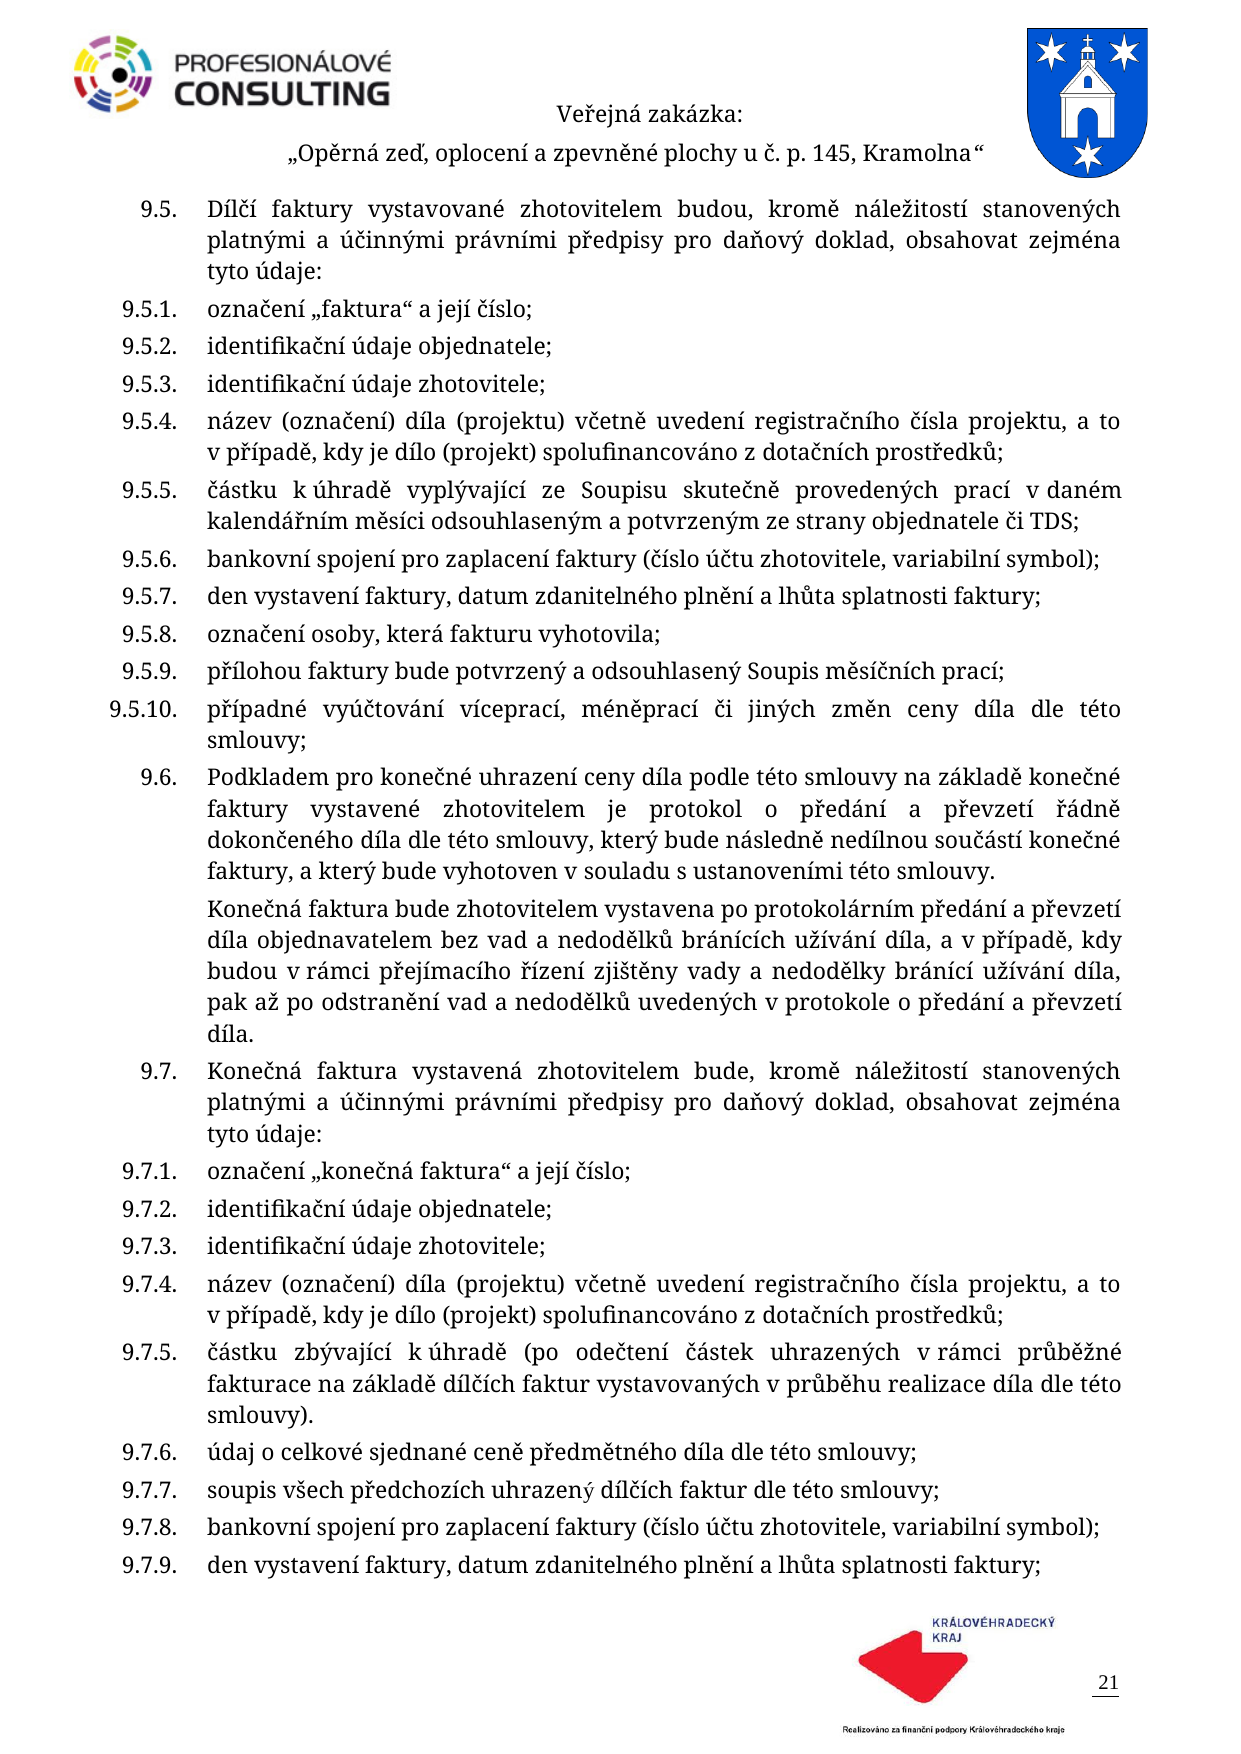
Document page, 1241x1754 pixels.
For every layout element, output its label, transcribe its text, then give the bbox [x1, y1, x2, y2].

list označení osoby, která fakturu vyhotovila; [177, 618, 1122, 649]
list přílohou faktury bude potvrzený a odsouhlasený Soupis měsíčních prací; [177, 655, 1122, 686]
list identifikační údaje objednatele; [177, 1193, 1122, 1224]
list Podkladem pro konečné uhrazení ceny díla podle této smlouvy na základě konečné faktury vystavené zhotovitelem je protokol o předání a převzetí řádně dokončeného díla dle této smlouvy, který bude následně nedílnou součástí konečné faktury, a který bude vyhotoven v souladu s ustanoveními této smlouvy. [177, 761, 1122, 886]
list Konečná faktura bude zhotovitelem vystavena po protokolárním předání a převzetí díla objednavatelem bez vad a nedodělků bránících užívání díla, a v případě, kdy budou v rámci přejímacího řízení zjištěny vady a nedodělky bránící užívání díla, pak až po odstranění vad a nedodělků uvedených v protokole o předání a převzetí díla. [207, 893, 1122, 1049]
list částku zbývající k úhradě (po odečtení částek uhrazených v rámci průběžné fakturace na základě dílčích faktur vystavovaných v průběhu realizace díla dle této smlouvy). [177, 1336, 1122, 1430]
list soupis všech předchozích uhrazen dílčích faktur dle této smlouvy; [177, 1474, 1122, 1505]
list identifikační údaje objednatele; [177, 330, 1122, 361]
picture [839, 1603, 1074, 1741]
list Dílčí faktury vystavované zhotovitelem budou, kromě náležitostí stanovených platnými a účinnými právními předpisy pro daňový doklad, obsahovat zejména tyto údaje: [177, 193, 1122, 286]
list název (označení) díla (projektu) včetně uvedení registračního čísla projektu, a to v případě, kdy je dílo (projekt) spolufinancováno z dotačních prostředků; [177, 1268, 1122, 1330]
picture [1027, 28, 1148, 178]
list Konečná faktura vystavená zhotovitelem bude, kromě náležitostí stanovených platnými a účinnými právními předpisy pro daňový doklad, obsahovat zejména tyto údaje: [177, 1055, 1122, 1149]
picture [68, 29, 397, 119]
list označení „faktura“ a její číslo; [177, 293, 1122, 324]
list bankovní spojení pro zaplacení faktury (číslo účtu zhotovitele, variabilní symbol); [177, 543, 1122, 574]
list případné vyúčtování víceprací, méněprací či jiných změn ceny díla dle této smlouvy; [177, 693, 1122, 755]
list označení „konečná faktura“ a její číslo; [177, 1155, 1122, 1186]
list den vystavení faktury, datum zdanitelného plnění a lhůta splatnosti faktury; [177, 1549, 1122, 1580]
list bankovní spojení pro zaplacení faktury (číslo účtu zhotovitele, variabilní symbol); [177, 1511, 1122, 1543]
list identifikační údaje zhotovitele; [177, 1230, 1122, 1261]
list částku k úhradě vyplývající ze Soupisu skutečně provedených prací v daném kalendářním měsíci odsouhlaseným a potvrzeným ze strany objednatele či TDS; [177, 474, 1122, 536]
list identifikační údaje zhotovitele; [177, 368, 1122, 399]
list den vystavení faktury, datum zdanitelného plnění a lhůta splatnosti faktury; [177, 580, 1122, 611]
list údaj o celkové sjednané ceně předmětného díla dle této smlouvy; [177, 1436, 1122, 1468]
list název (označení) díla (projektu) včetně uvedení registračního čísla projektu, a to v případě, kdy je dílo (projekt) spolufinancováno z dotačních prostředků; [177, 405, 1122, 468]
